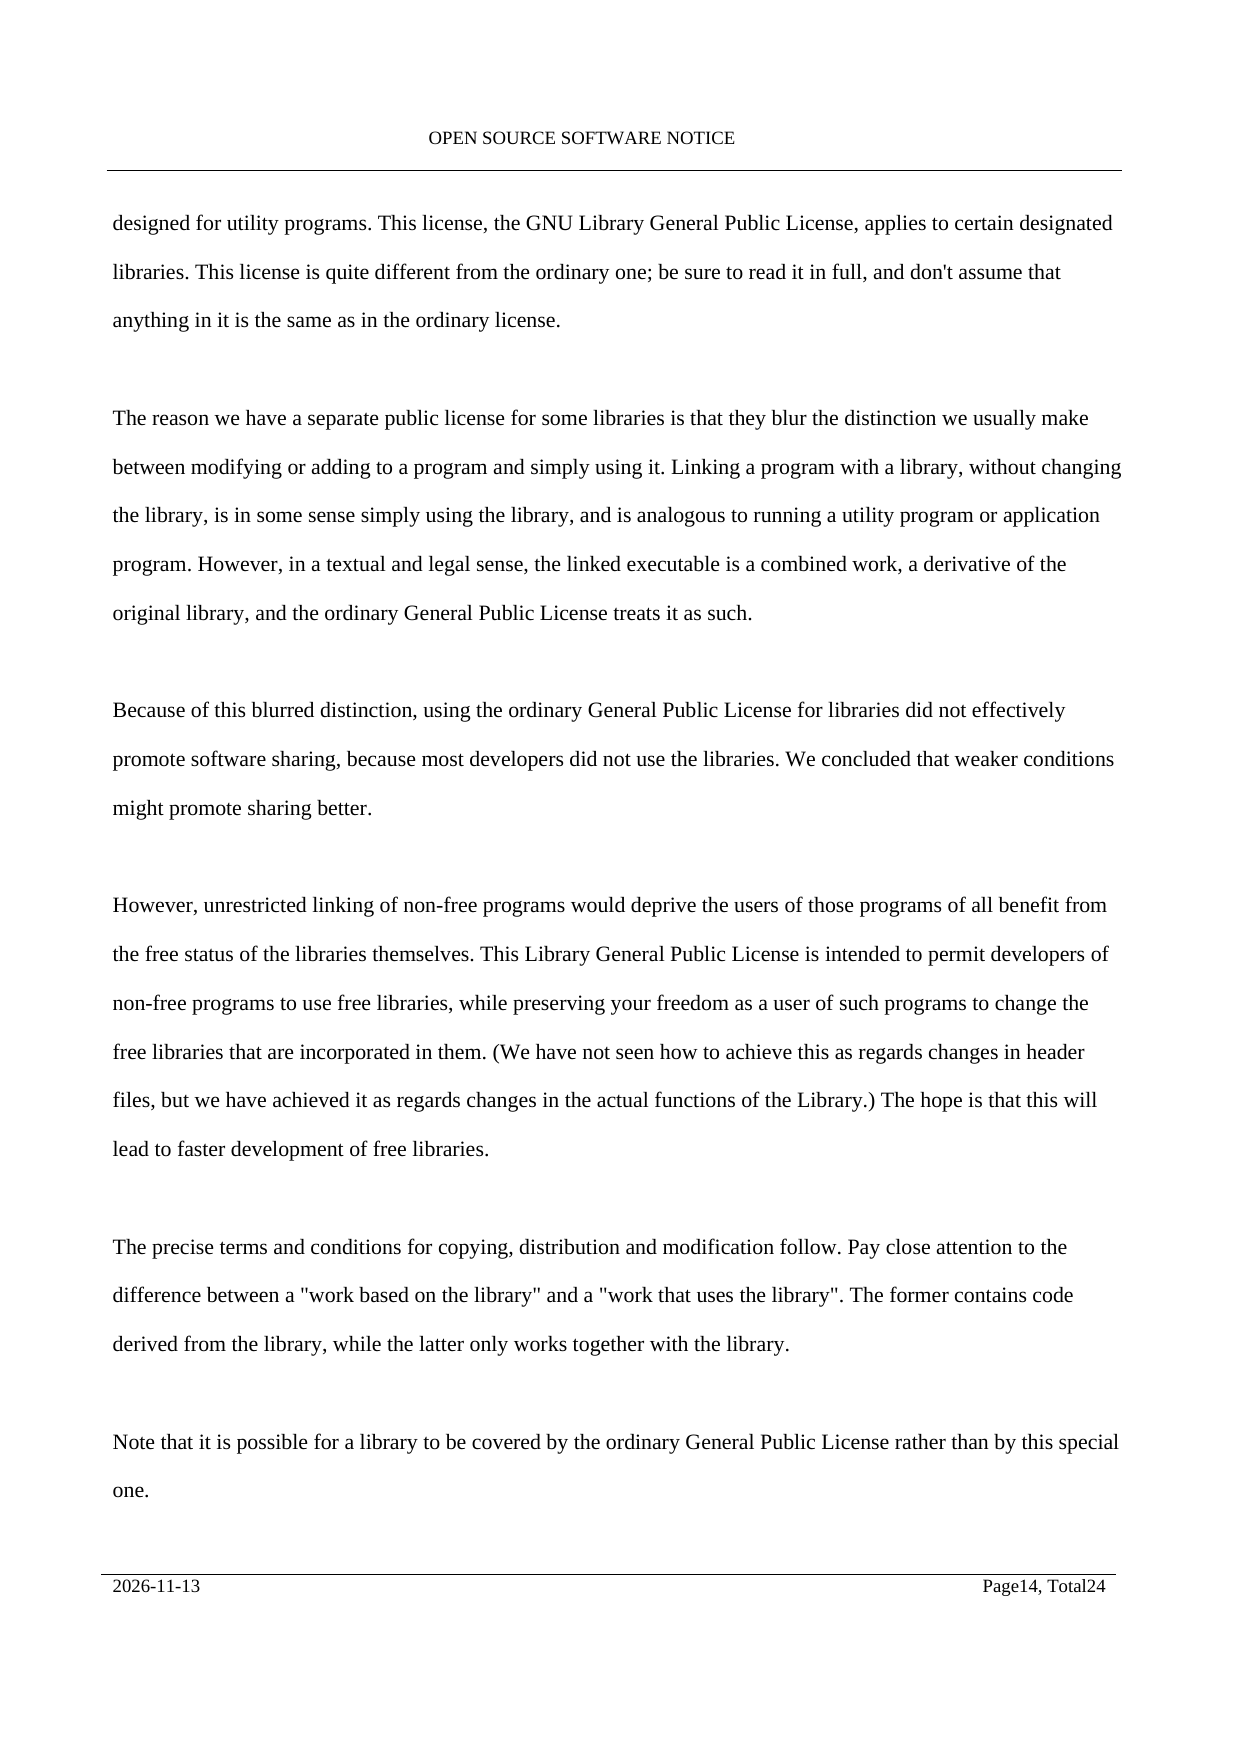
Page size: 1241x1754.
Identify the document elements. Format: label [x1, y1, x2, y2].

text [112, 206, 1128, 1506]
